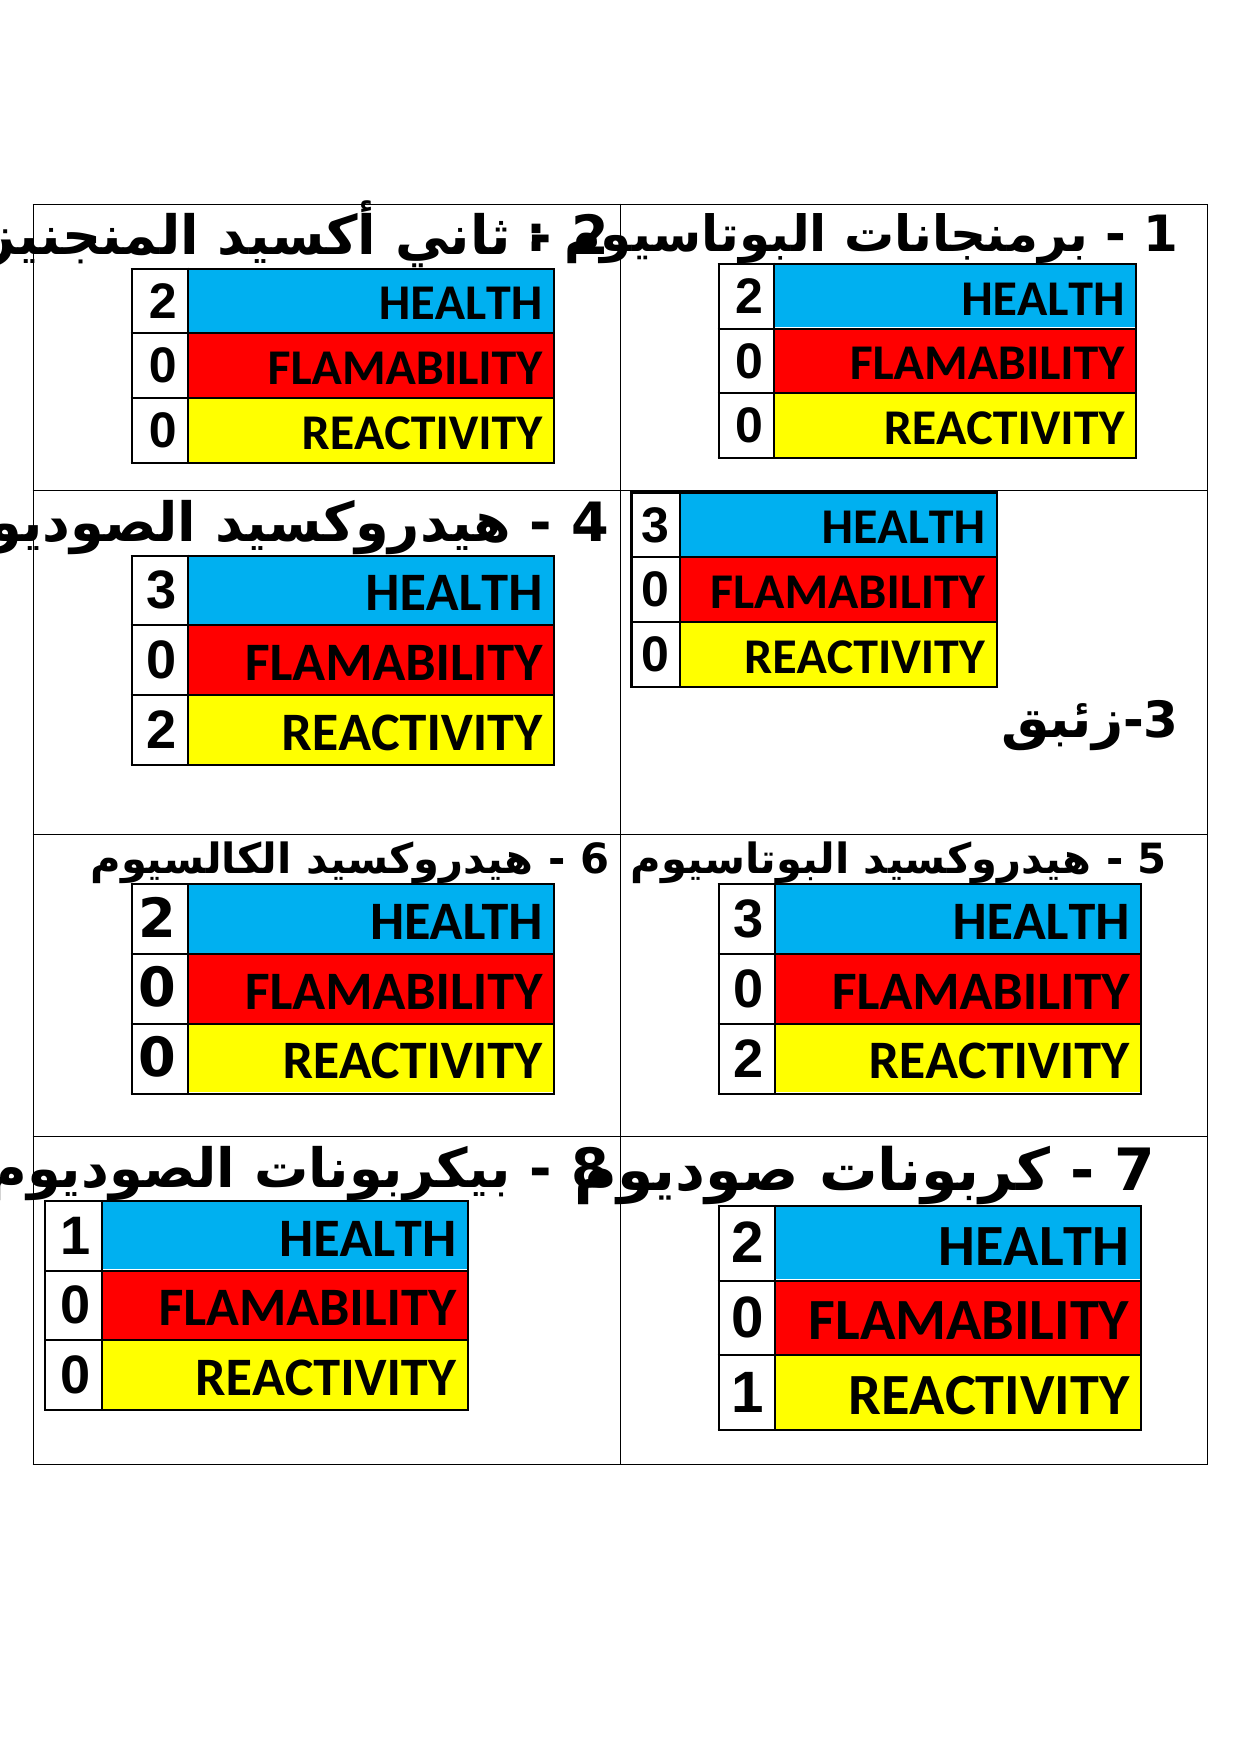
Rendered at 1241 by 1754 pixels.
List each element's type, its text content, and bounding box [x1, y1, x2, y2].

table_header 2 - ثاني أكسيد المنجنيز [34, 205, 620, 490]
table_cell 8 - بيكربونات الصوديوم [34, 1137, 620, 1463]
table_cell 6 - هيدروكسيد الكالسيوم [34, 835, 620, 1136]
table_cell 3-زئبق [621, 491, 1207, 833]
table_cell 7 - كربونات صوديوم [621, 1137, 1207, 1463]
table_cell 4 - هيدروكسيد الصوديوم [34, 491, 620, 833]
table_header 1 - برمنجانات البوتاسيوم : [621, 205, 1207, 490]
table_cell 5 - هيدروكسيد البوتاسيوم [621, 835, 1207, 1136]
